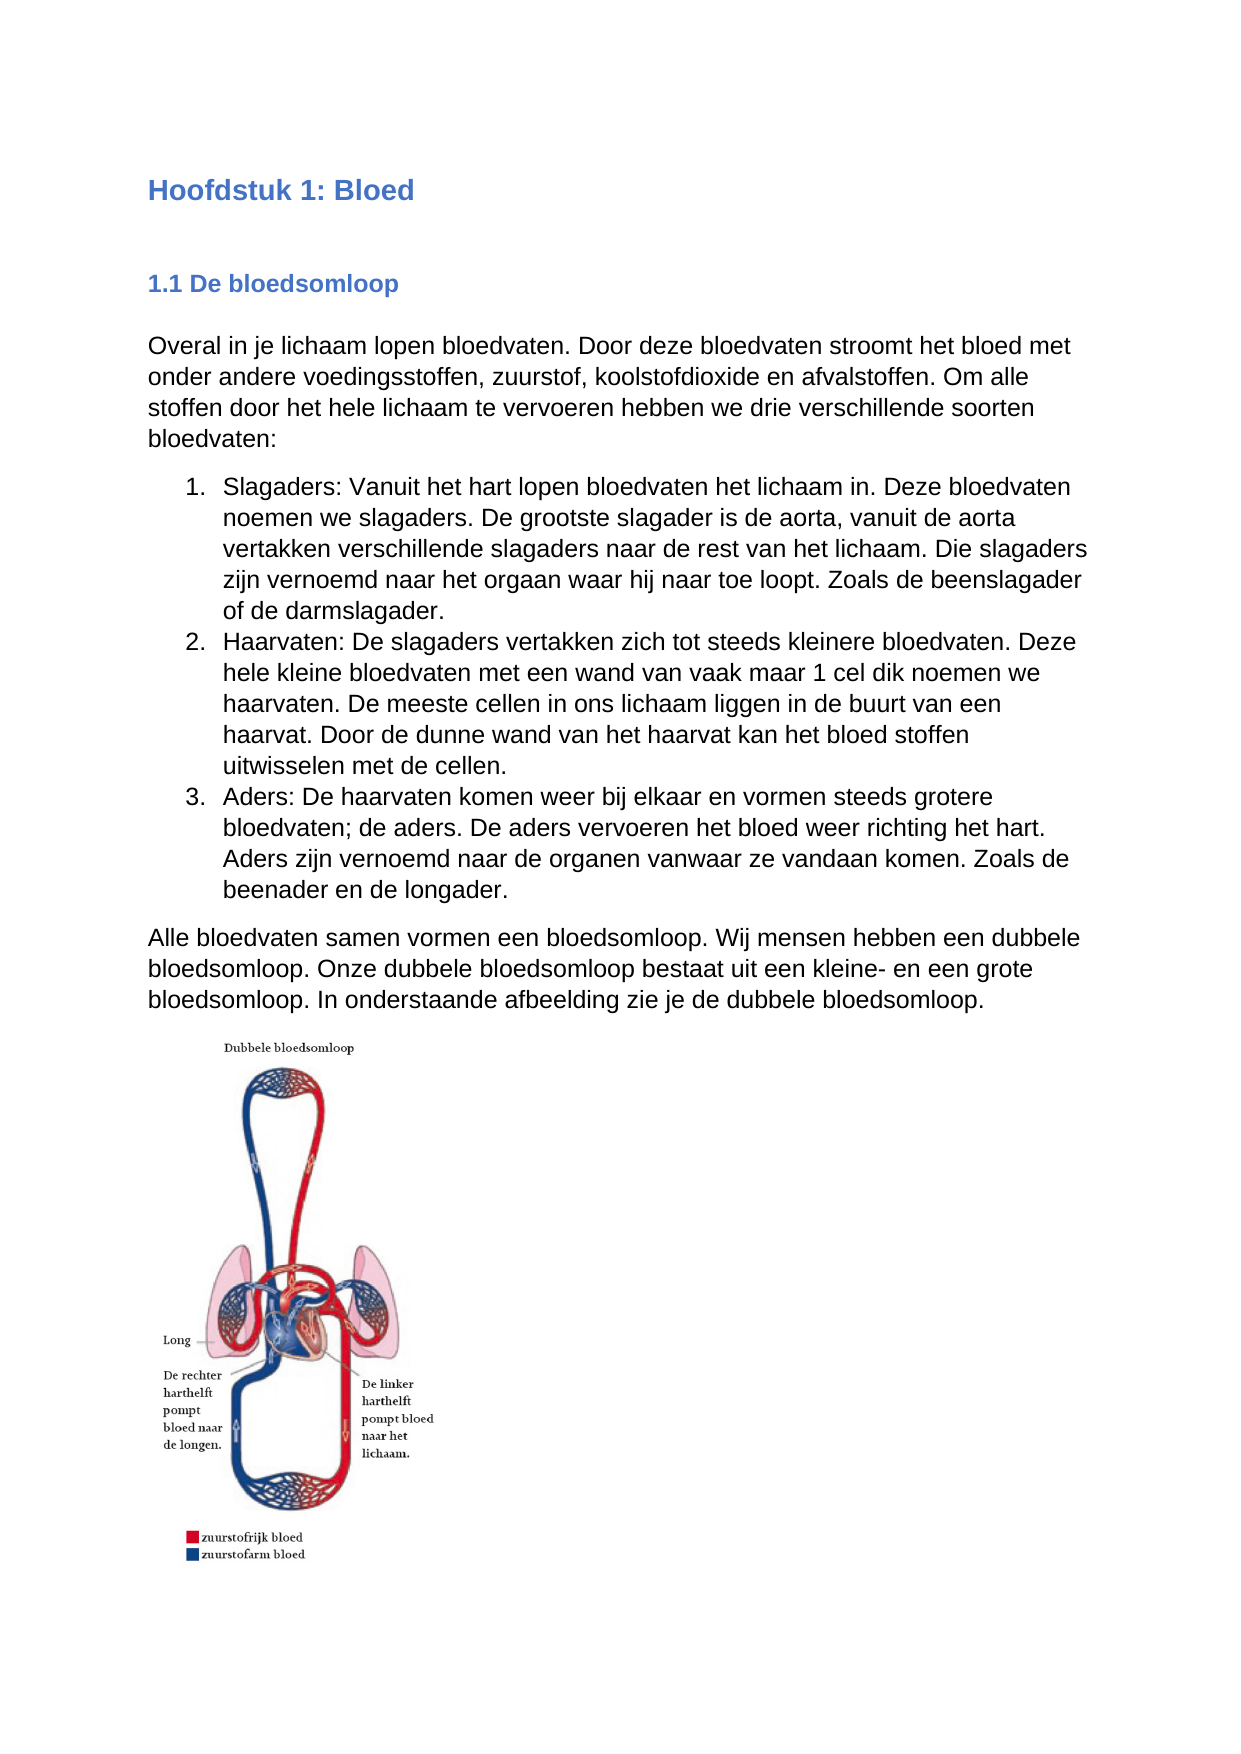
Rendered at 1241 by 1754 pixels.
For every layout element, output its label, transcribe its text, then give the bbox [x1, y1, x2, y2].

subtitle De bloedsomloop [148, 269, 1093, 298]
subtitle Hoofdstuk 1: Bloed [148, 173, 1093, 206]
list Haarvaten: De slagaders vertakken zich tot steeds kleinere bloedvaten. Deze hele kleine bloedvaten met een wand van vaak maar 1 cel dik noemen we haarvaten. De meeste cellen in ons lichaam liggen in de buurt van een haarvat. Door de dunne wand van het haarvat kan het bloed stoffen uitwisselen met de cellen. [185, 627, 1093, 780]
text Overal in je lichaam lopen bloedvaten. Door deze bloedvaten stroomt het bloed met onder andere voedingsstoffen, zuurstof, koolstofdioxide en afvalstoffen. Om alle stoffen door het hele lichaam te vervoeren hebben we drie verschillende soorten bloedvaten: [148, 300, 1093, 453]
list Aders: De haarvaten komen weer bij elkaar en vormen steeds grotere bloedvaten; de aders. De aders vervoeren het bloed weer richting het hart. Aders zijn vernoemd naar de organen vanwaar ze vandaan komen. Zoals de beenader en de longader. [185, 782, 1093, 904]
list Slagaders: Vanuit het hart lopen bloedvaten het lichaam in. Deze bloedvaten noemen we slagaders. De grootste slagader is de aorta, vanuit de aorta vertakken verschillende slagaders naar de rest van het lichaam. Die slagaders zijn vernoemd naar het orgaan waar hij naar toe loopt. Zoals de beenslagader of de darmslagader. [185, 472, 1093, 625]
text Alle bloedvaten samen vormen een bloedsomloop. Wij mensen hebben een dubbele bloedsomloop. Onze dubbele bloedsomloop bestaat uit een kleine- en een grote bloedsomloop. In onderstaande afbeelding zie je de dubbele bloedsomloop. [148, 923, 1093, 1014]
picture [147, 1032, 461, 1596]
